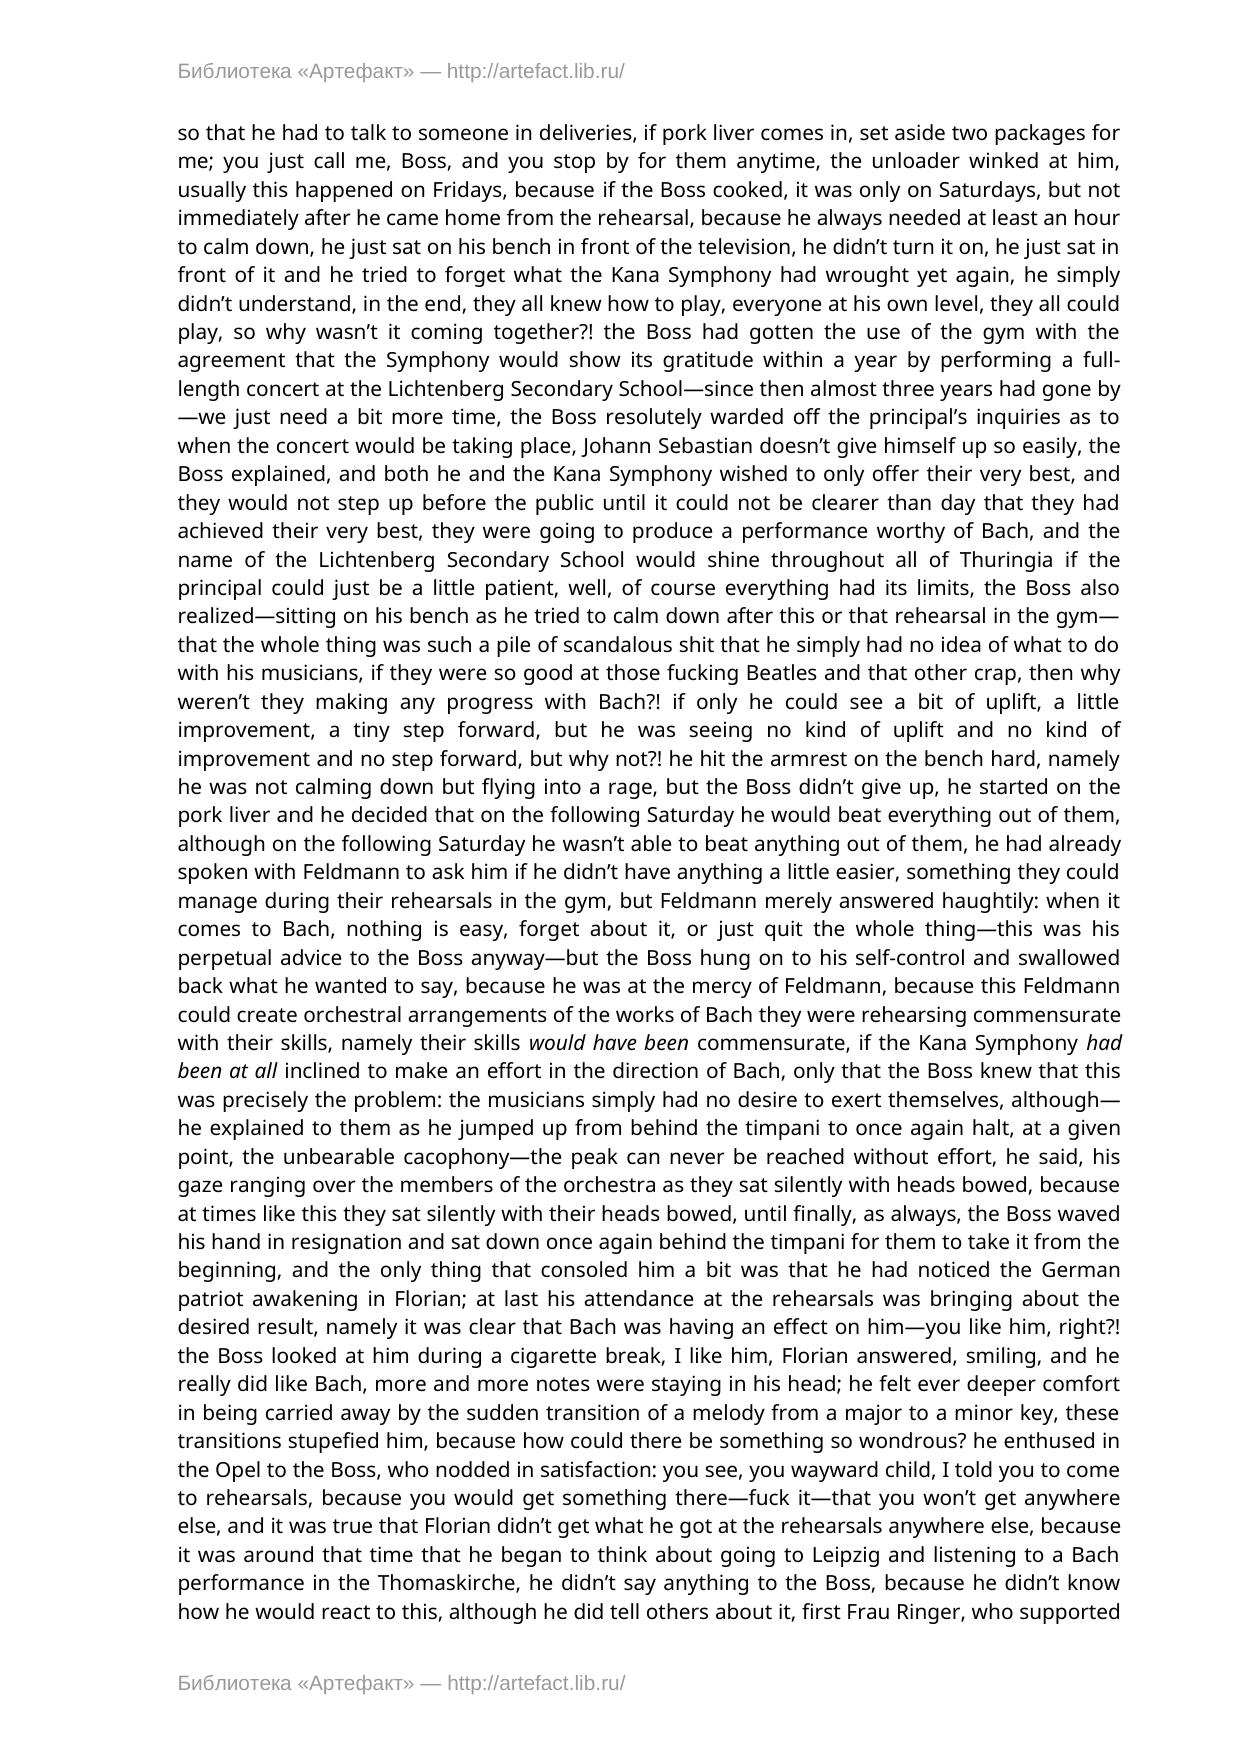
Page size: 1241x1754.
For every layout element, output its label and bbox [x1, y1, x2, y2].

text [177, 118, 1122, 1625]
